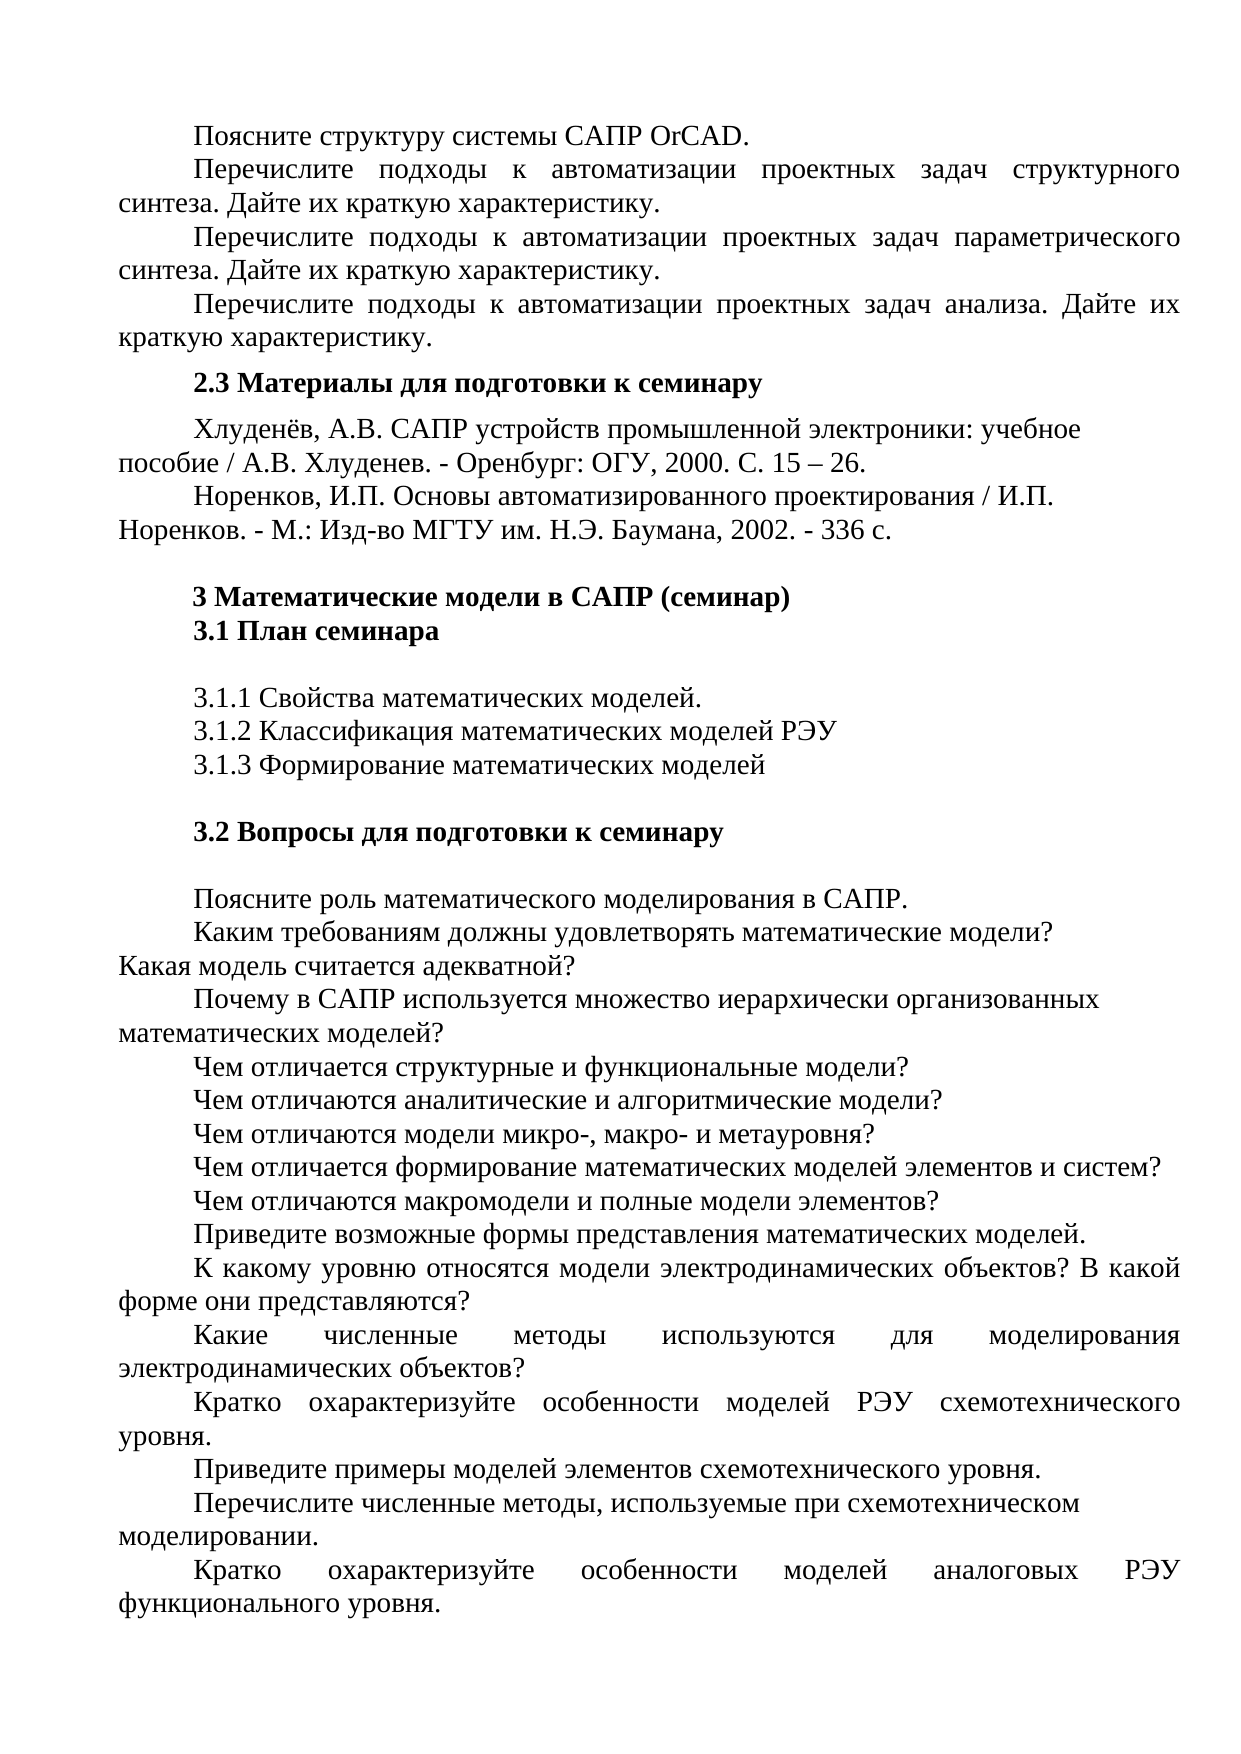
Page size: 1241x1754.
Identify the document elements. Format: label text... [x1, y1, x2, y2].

text Чем отличаются модели микро-, макро- и метауровня? [118, 1116, 1181, 1149]
text Поясните роль математического моделирования в САПР. [118, 881, 1181, 914]
text 3.1 План семинара [118, 613, 1181, 646]
text Каким требованиям должны удовлетворять математические модели? [118, 914, 1181, 948]
text Кратко охарактеризуйте особенности моделей РЭУ схемотехнического уровня. [118, 1384, 1181, 1451]
text Перечислите подходы к автоматизации проектных задач параметрического синтеза. Дайте их краткую характеристику. [118, 219, 1181, 286]
text 3.1.2 Классификация математических моделей РЭУ [118, 713, 1181, 747]
text Кратко охарактеризуйте особенности моделей аналоговых РЭУ функционального уровня. [118, 1552, 1181, 1619]
text Чем отличается структурные и функциональные модели? [118, 1049, 1181, 1082]
text Норенков, И.П. Основы автоматизированного проектирования / И.П. Норенков. - М.: Изд-во МГТУ им. Н.Э. Баумана, 2002. - 336 с. [118, 478, 1181, 546]
text Какая модель считается адекватной? [118, 948, 1181, 982]
text 3.1.1 Свойства математических моделей. [118, 680, 1181, 713]
text Перечислите численные методы, используемые при схемотехническом моделировании. [118, 1485, 1181, 1552]
text 3.1.3 Формирование математических моделей [118, 747, 1181, 780]
text Приведите примеры моделей элементов схемотехнического уровня. [118, 1451, 1181, 1485]
text Почему в САПР используется множество иерархически организованных математических моделей? [118, 982, 1181, 1049]
text Хлуденёв, А.В. САПР устройств промышленной электроники: учебное пособие / А.В. Хлуденев. - Оренбург: ОГУ, 2000. С. 15 – 26. [118, 411, 1181, 478]
text Чем отличается формирование математических моделей элементов и систем? [118, 1149, 1181, 1183]
text Какие численные методы используются для моделирования электродинамических объектов? [118, 1317, 1181, 1384]
text Приведите возможные формы представления математических моделей. [118, 1216, 1181, 1250]
text 2.3 Материалы для подготовки к семинару [118, 365, 1181, 399]
text 3.2 Вопросы для подготовки к семинару [118, 814, 1163, 847]
text Чем отличаются аналитические и алгоритмические модели? [118, 1082, 1181, 1116]
text 3 Математические модели в САПР (семинар) [118, 579, 1181, 613]
text Чем отличаются макромодели и полные модели элементов? [118, 1183, 1181, 1216]
text Поясните структуру системы САПР OrCAD. [118, 118, 1181, 152]
text Перечислите подходы к автоматизации проектных задач структурного синтеза. Дайте их краткую характеристику. [118, 152, 1181, 219]
text Перечислите подходы к автоматизации проектных задач анализа. Дайте их краткую характеристику. [118, 286, 1181, 353]
text К какому уровню относятся модели электродинамических объектов? В какой форме они представляются? [118, 1250, 1181, 1317]
